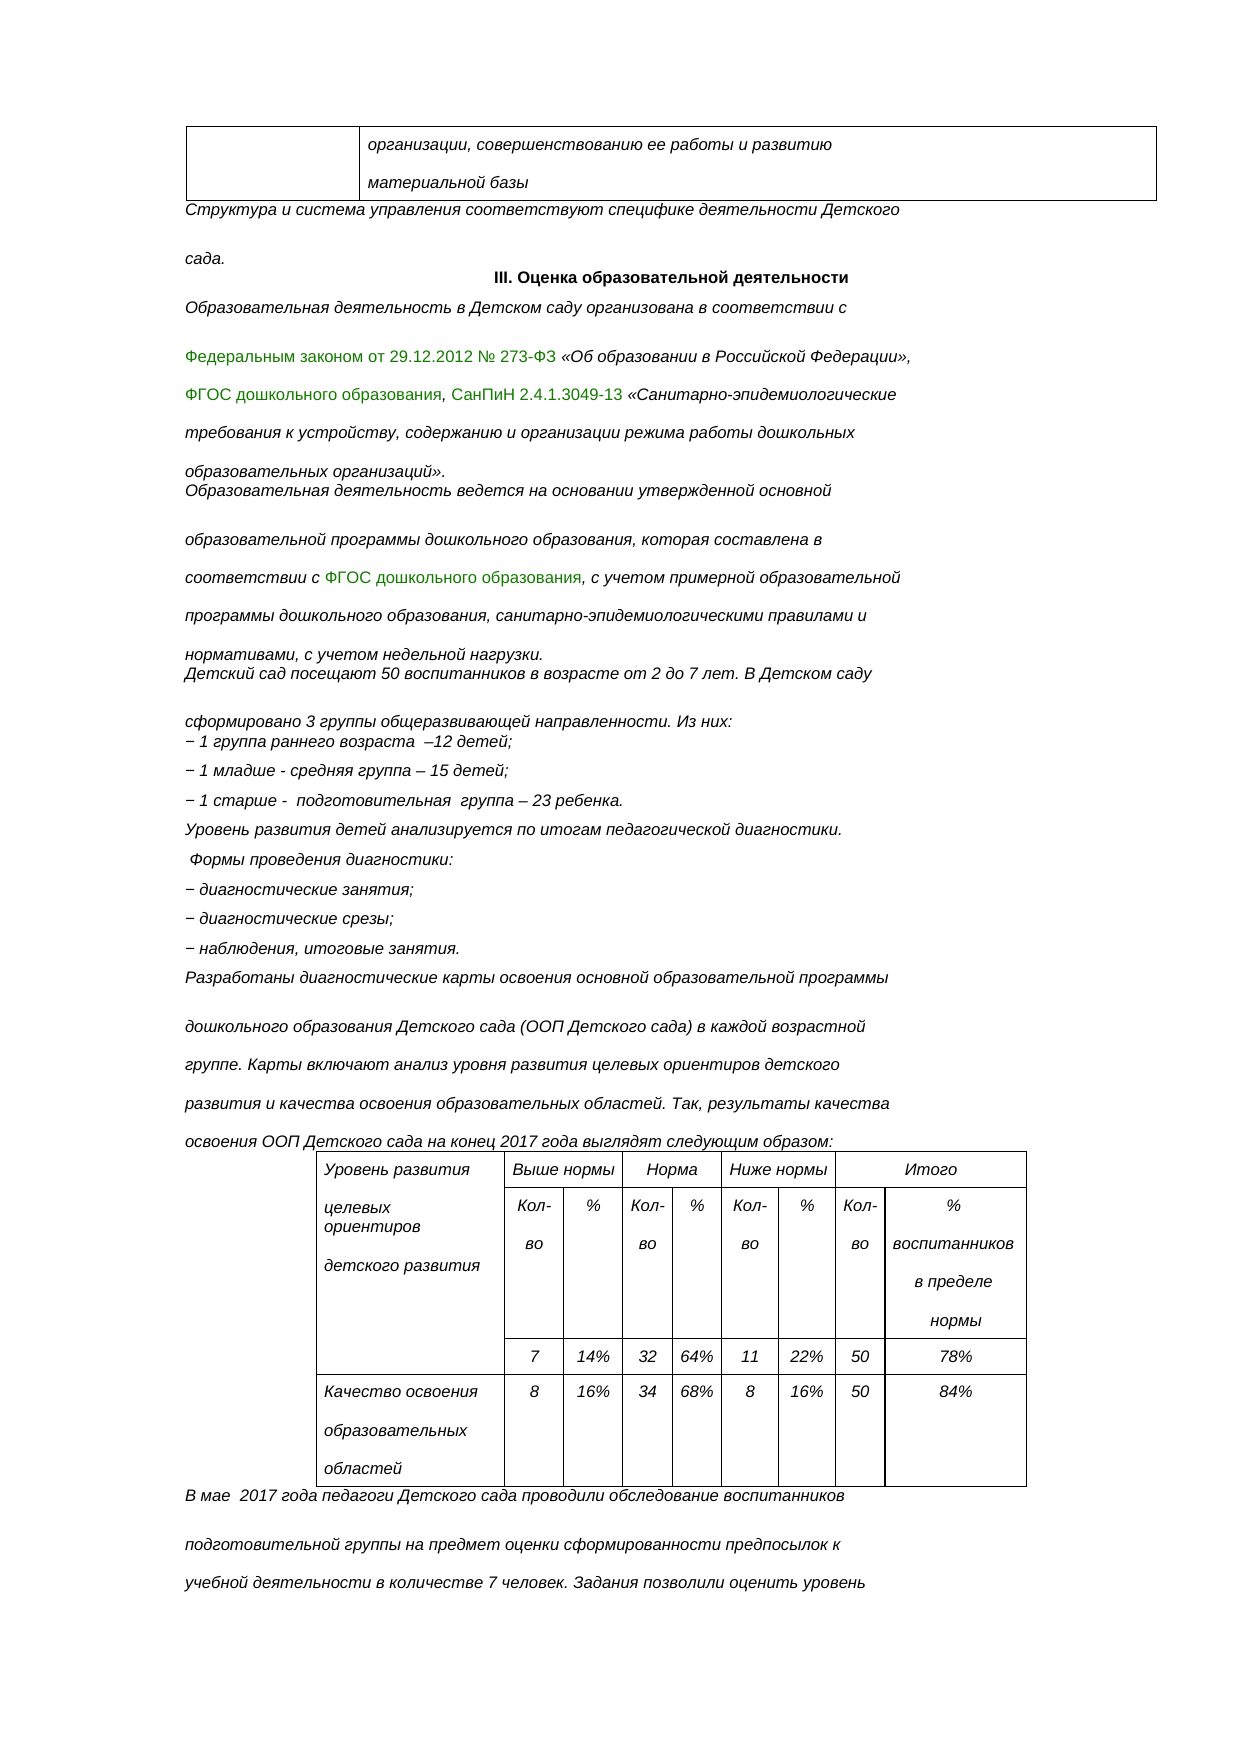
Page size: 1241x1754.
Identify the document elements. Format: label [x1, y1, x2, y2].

table_header [177, 118, 1166, 1619]
